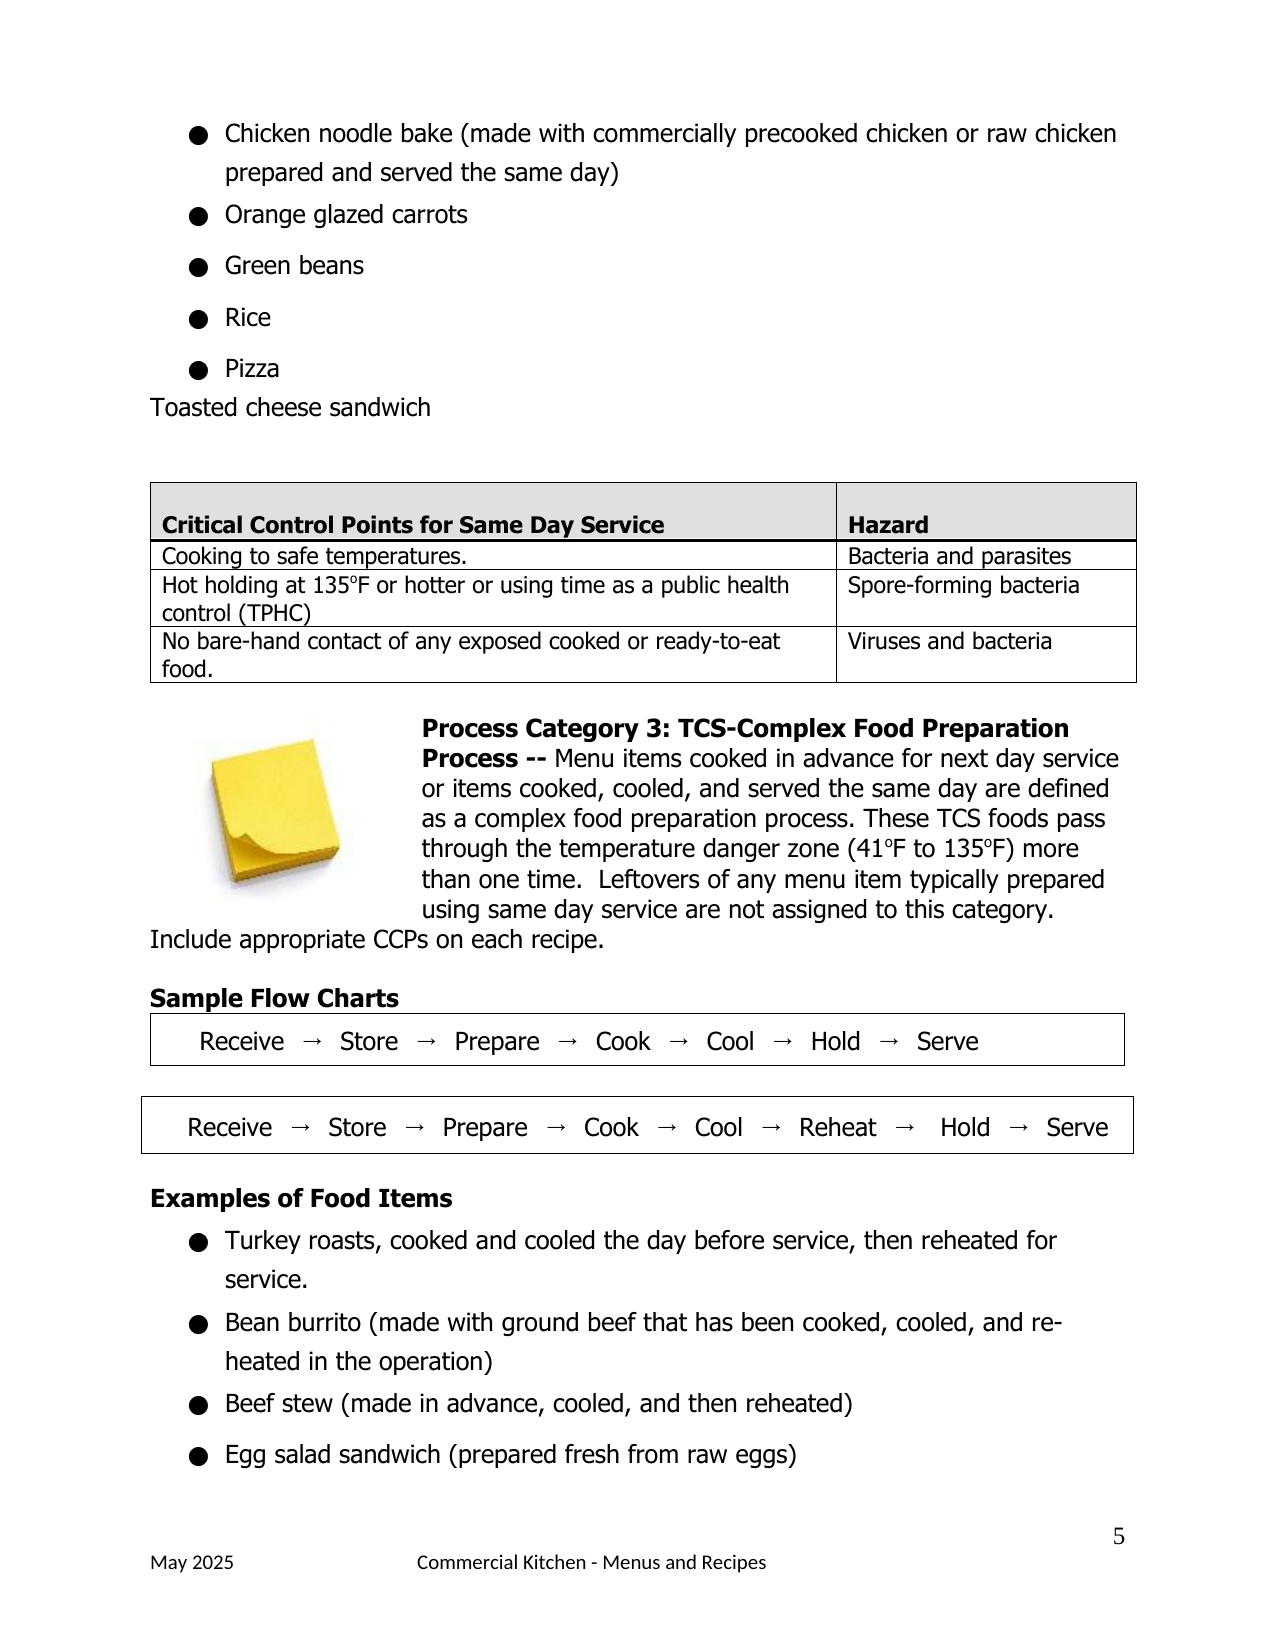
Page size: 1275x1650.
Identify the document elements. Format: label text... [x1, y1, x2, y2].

table_cell Viruses and bacteria [837, 627, 1136, 682]
table_cell Spore-forming bacteria [837, 570, 1136, 626]
table_cell No bare-hand contact of any exposed cooked or ready-to-eat food. [151, 627, 836, 682]
picture [150, 718, 403, 908]
text Receive → Store → Prepare → Cook → Cool → Reheat → Hold → Serve [142, 1097, 1133, 1153]
list Green beans [187, 238, 1125, 289]
list Pizza [187, 340, 1125, 391]
subtitle Sample Flow Charts [150, 982, 1125, 1013]
table_cell Bacteria and parasites [837, 542, 1136, 569]
list Egg salad sandwich (prepared fresh from raw eggs) [187, 1427, 1125, 1478]
table_cell Cooking to safe temperatures. [151, 542, 836, 569]
table_header Critical Control Points for Same Day Service [151, 483, 836, 538]
list Chicken noodle bake (made with commercially precooked chicken or raw chicken prepared and served the same day) [187, 105, 1125, 186]
subtitle Examples of Food Items [150, 1182, 1125, 1213]
list Beef stew (made in advance, cooled, and then reheated) [187, 1376, 1125, 1427]
list Rice [187, 289, 1125, 340]
table_header Receive → Store → Prepare → Cook → Cool → Hold → Serve [151, 1014, 1124, 1065]
table_header Hazard [837, 483, 1136, 538]
list Bean burrito (made with ground beef that has been cooked, cooled, and re-heated in the operation) [187, 1294, 1125, 1376]
text Toasted cheese sandwich [150, 391, 1125, 422]
list Orange glazed carrots [187, 186, 1125, 238]
text Process Category 3: TCS-Complex Food Preparation Process -- Menu items cooked in advance for next day service or items cooked, cooled, and served the same day are defined as a complex food preparation process. These TCS foods pass through the temperature danger zone (41oF to 135oF) more than one time. Leftovers of any menu item typically prepared using same day service are not assigned to this category. Include appropriate CCPs on each recipe. [150, 712, 1125, 954]
table_cell Hot holding at 135oF or hotter or using time as a public health control (TPHC) [151, 570, 836, 626]
list Turkey roasts, cooked and cooled the day before service, then reheated for service. [187, 1213, 1125, 1294]
